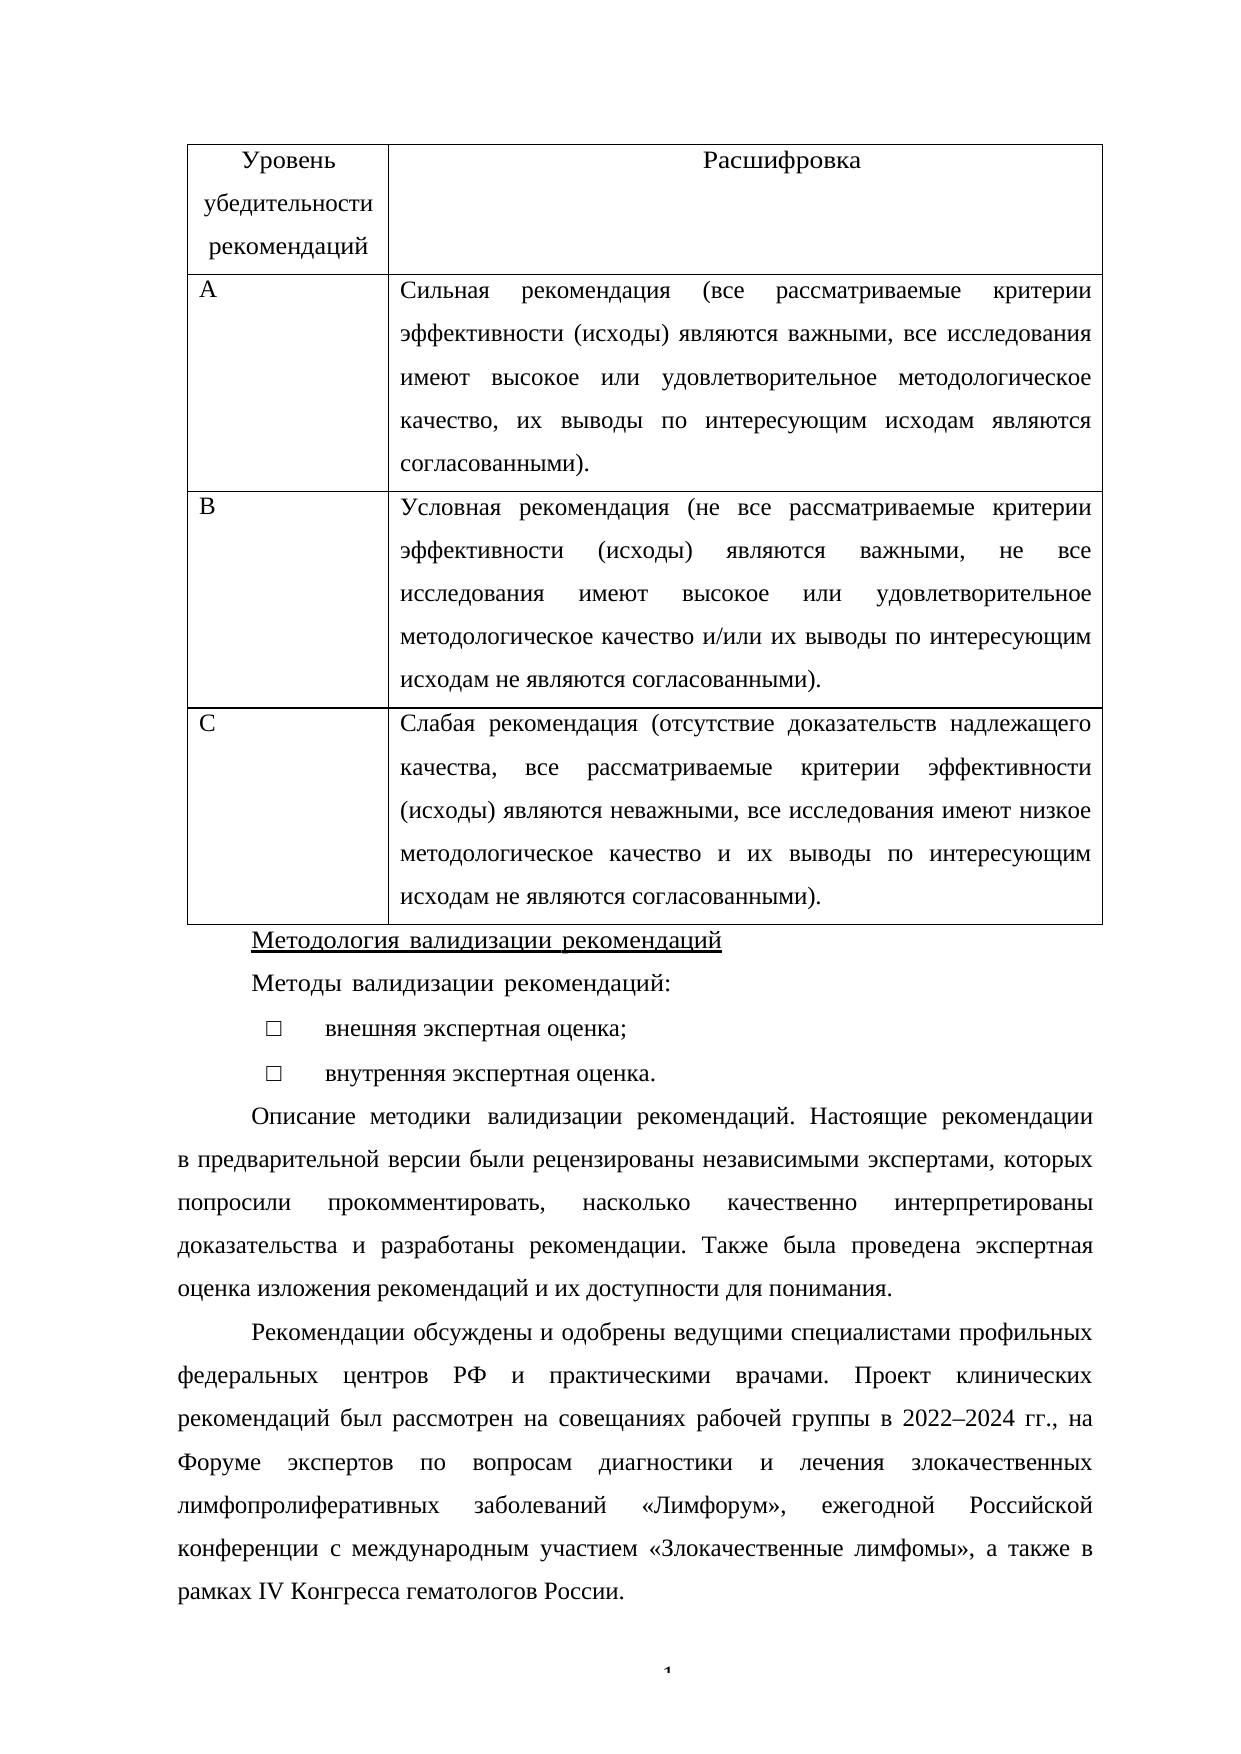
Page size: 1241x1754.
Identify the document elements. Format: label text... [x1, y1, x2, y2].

text Описание методики валидизации рекомендаций. Настоящие рекомендации в предварительной версии были рецензированы независимыми экспертами, которых попросили прокомментировать, насколько качественно интерпретированы доказательства и разработаны рекомендации. Также была проведена экспертная оценка изложения рекомендаций и их доступности для понимания. [177, 1101, 1093, 1302]
table_cell C [188, 709, 388, 924]
list внутренняя экспертная оценка. [266, 1058, 1115, 1087]
table_cell Условная рекомендация (не все рассматриваемые критерии эффективности (исходы) являются важными, не все исследования имеют высокое или удовлетворительное методологическое качество и/или их выводы по интересующим исходам не являются согласованными). [389, 492, 1102, 707]
table_cell A [188, 275, 388, 491]
table_header Расшифровка [389, 145, 1102, 274]
table_header Уровень убедительности рекомендаций [188, 145, 388, 274]
table_cell Сильная рекомендация (все рассматриваемые критерии эффективности (исходы) являются важными, все исследования имеют высокое или удовлетворительное методологическое качество, их выводы по интересующим исходам являются согласованными). [389, 275, 1102, 491]
table_cell B [188, 492, 388, 707]
text Рекомендации обсуждены и одобрены ведущими специалистами профильных федеральных центров РФ и практическими врачами. Проект клинических рекомендаций был рассмотрен на совещаниях рабочей группы в 2022–2024 гг., на Форуме экспертов по вопросам диагностики и лечения злокачественных лимфопролиферативных заболеваний «Лимфорум», ежегодной Российской конференции с международным участием «Злокачественные лимфомы», а также в рамках IV Конгресса гематологов России. [177, 1317, 1093, 1605]
table_cell Слабая рекомендация (отсутствие доказательств надлежащего качества, все рассматриваемые критерии эффективности (исходы) являются неважными, все исследования имеют низкое методологическое качество и их выводы по интересующим исходам не являются согласованными). [389, 709, 1102, 924]
list внешняя экспертная оценка; [266, 1013, 1115, 1042]
text Методология валидизации рекомендаций Методы валидизации рекомендаций: [251, 925, 724, 997]
